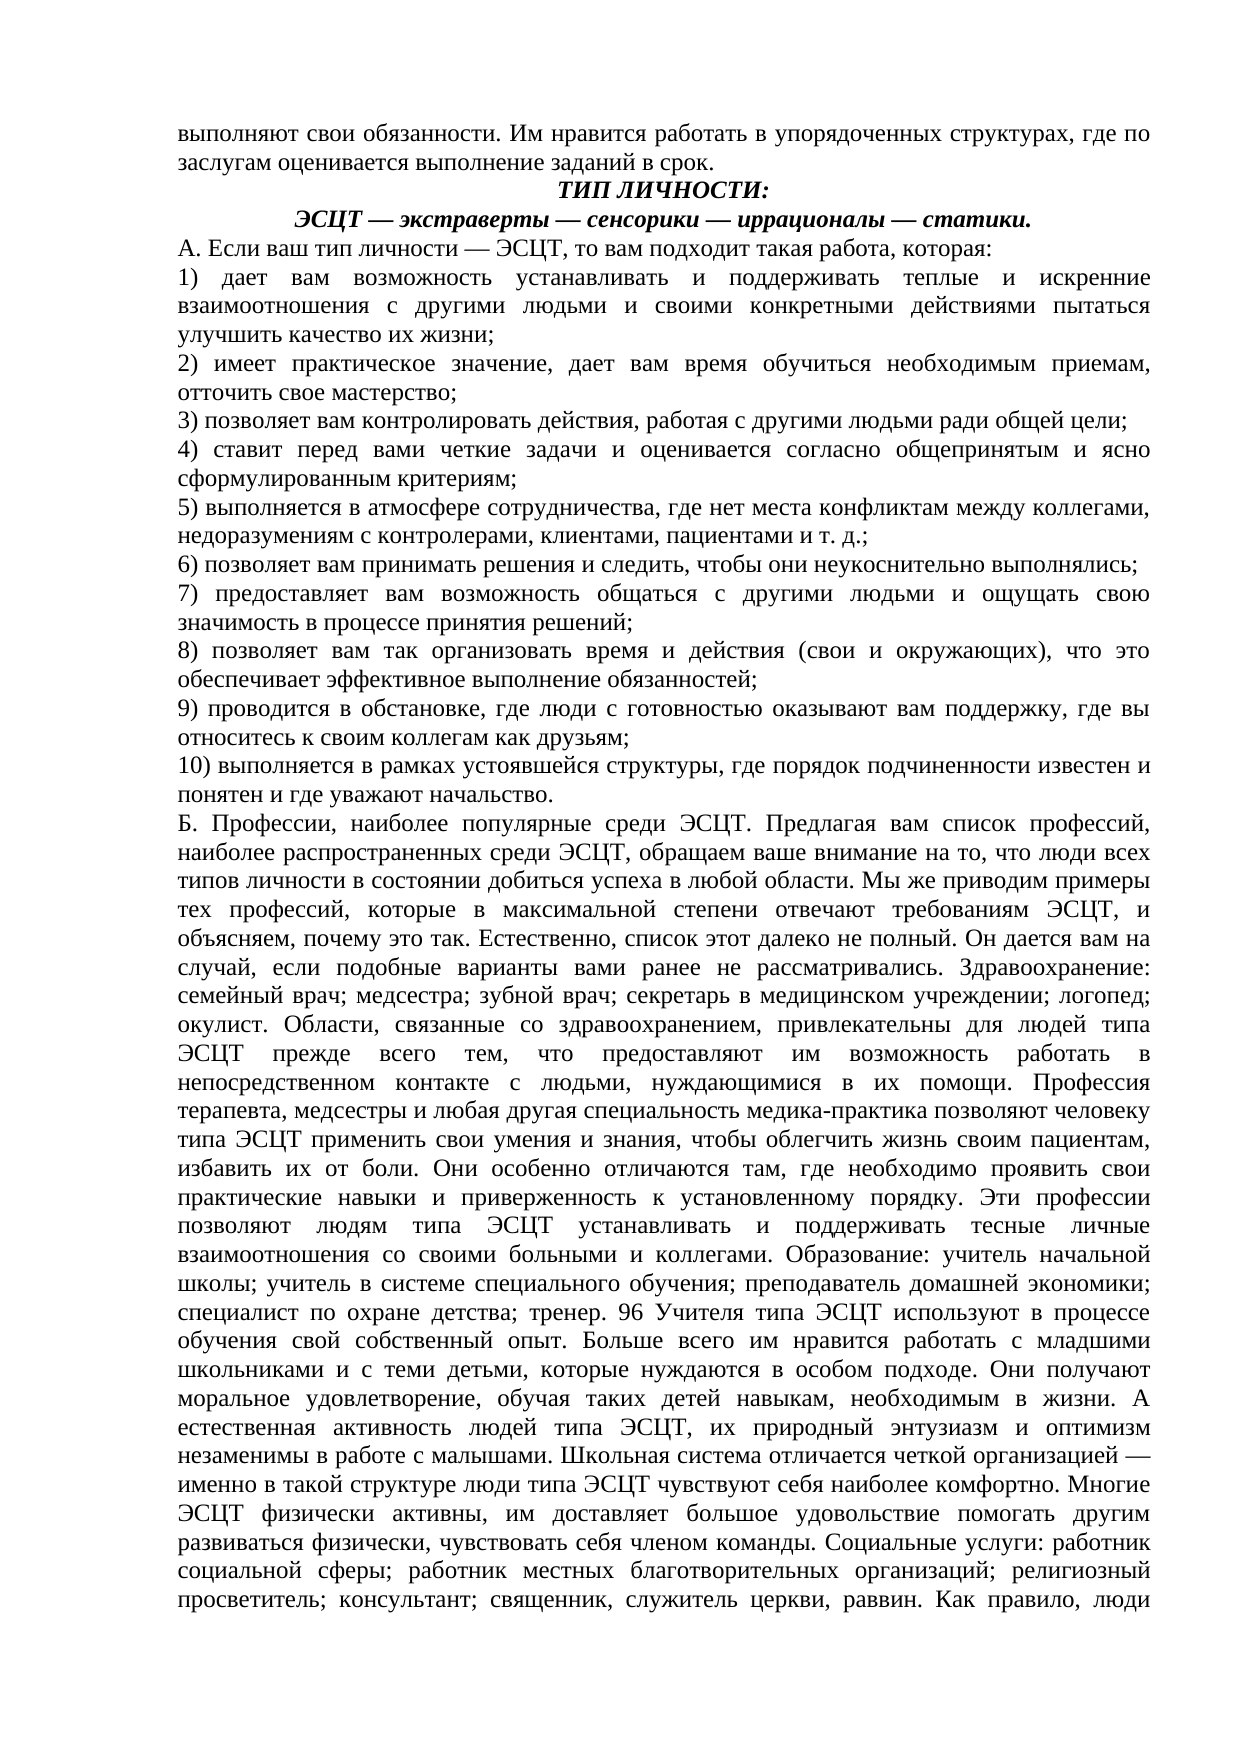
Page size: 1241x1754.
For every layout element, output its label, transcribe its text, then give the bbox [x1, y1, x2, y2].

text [177, 808, 1152, 1613]
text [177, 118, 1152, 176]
text 2) имеет практическое значение, дает вам время обучиться необходимым приемам, отточить свое мастерство; [177, 348, 1152, 406]
text 5) выполняется в атмосфере сотрудничества, где нет места конфликтам между коллегами, недоразумениям с контролерами, клиентами, пациентами и т. д.; [177, 492, 1152, 549]
text 6) позволяет вам принимать решения и следить, чтобы они неукоснительно выполнялись; [177, 549, 1152, 578]
text 10) выполняется в рамках устоявшейся структуры, где порядок подчиненности известен и понятен и где уважают начальство. [177, 751, 1152, 808]
text А. Если ваш тип личности — ЭСЦТ, то вам подходит такая работа, которая: [177, 233, 1152, 262]
text 9) проводится в обстановке, где люди с готовностью оказывают вам поддержку, где вы относитесь к своим коллегам как друзьям; [177, 693, 1152, 751]
text ТИП ЛИЧНОСТИ: [177, 176, 1152, 204]
text 3) позволяет вам контролировать действия, работая с другими людьми ради общей цели; [177, 406, 1152, 434]
text ЭСЦТ — экстраверты — сенсорики — иррационалы — статики. [177, 204, 1152, 233]
text 7) предоставляет вам возможность общаться с другими людьми и ощущать свою значимость в процессе принятия решений; [177, 578, 1152, 636]
text 1) дает вам возможность устанавливать и поддерживать теплые и искренние взаимоотношения с другими людьми и своими конкретными действиями пытаться улучшить качество их жизни; [177, 262, 1152, 348]
text 8) позволяет вам так организовать время и действия (свои и окружающих), что это обеспечивает эффективное выполнение обязанностей; [177, 636, 1152, 693]
text 4) ставит перед вами четкие задачи и оценивается согласно общепринятым и ясно сформулированным критериям; [177, 434, 1152, 492]
